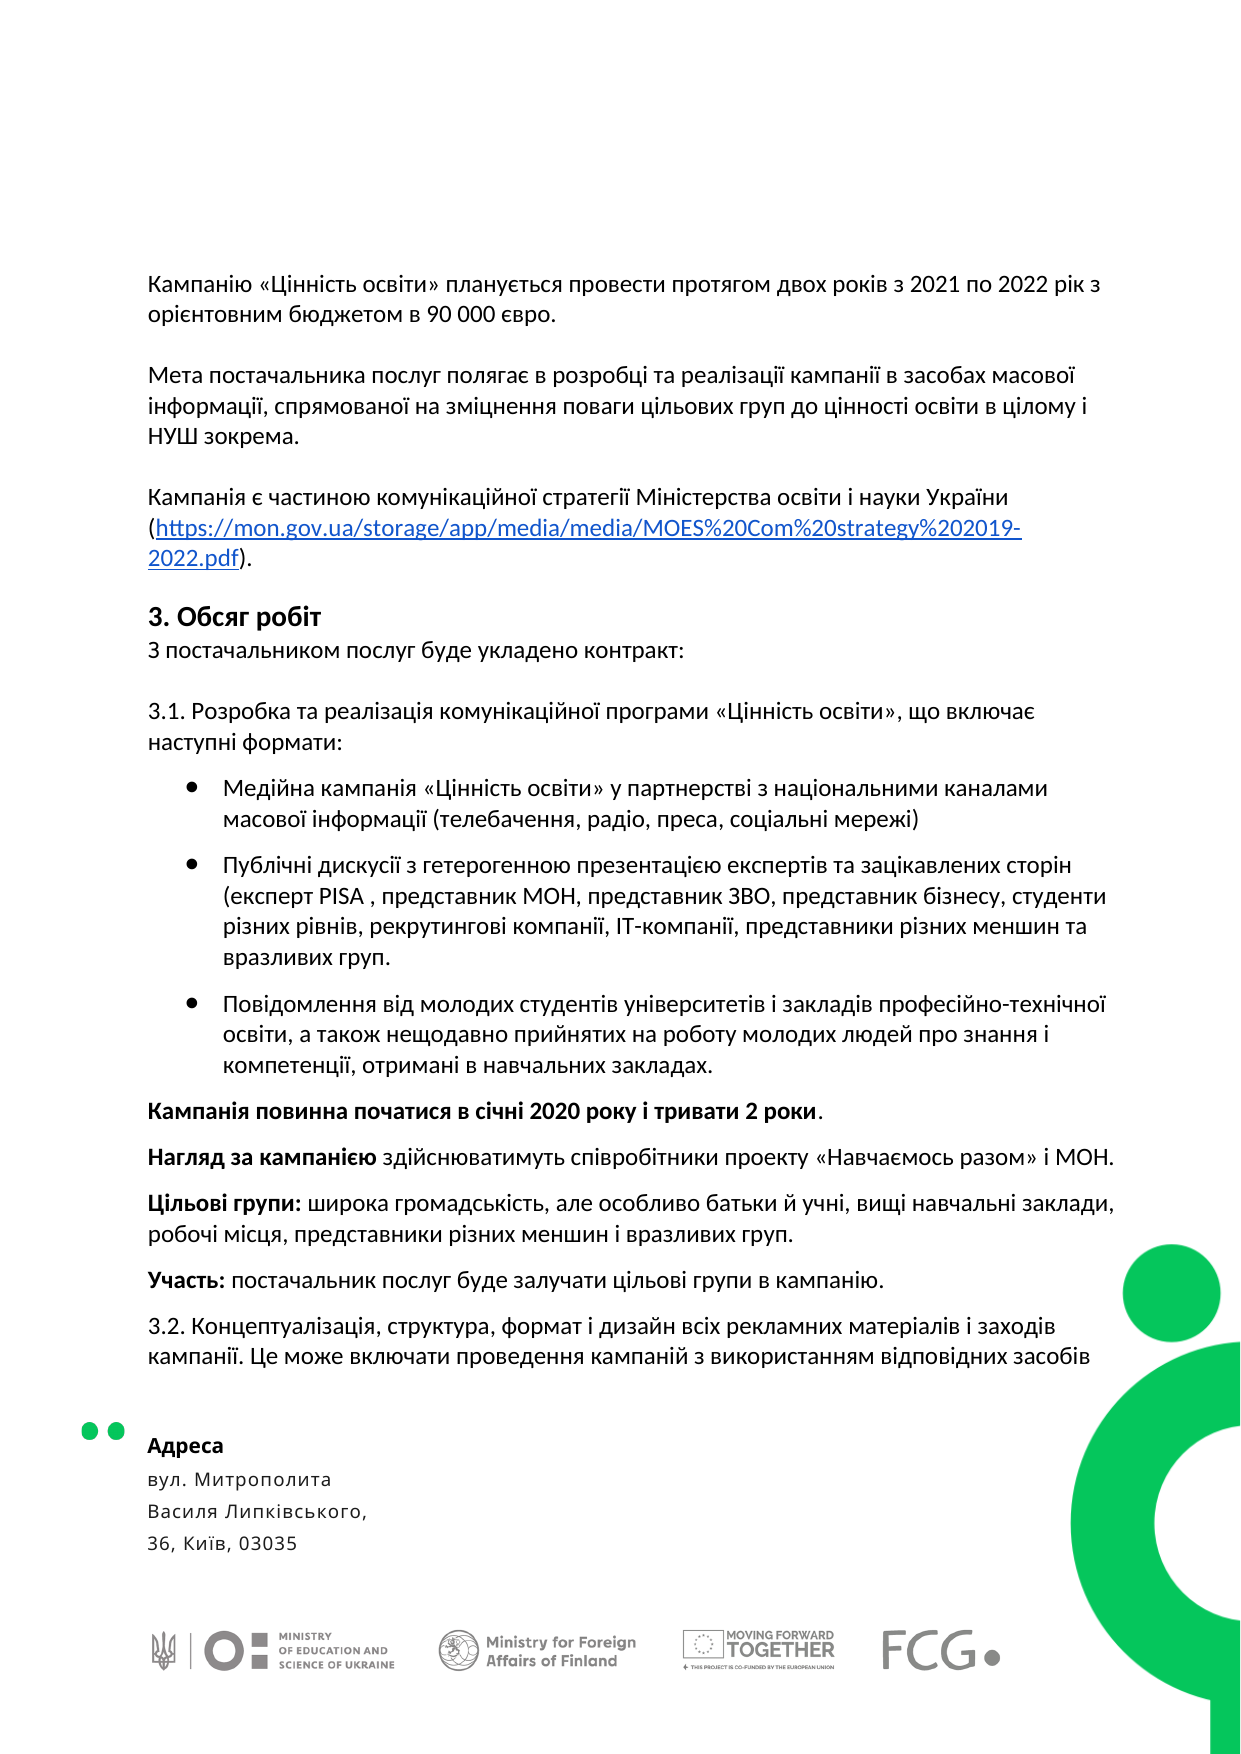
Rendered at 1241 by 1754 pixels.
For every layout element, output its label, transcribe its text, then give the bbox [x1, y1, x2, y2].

text Кампанія повинна початися в січні 2020 року і тривати 2 роки. [148, 1095, 1122, 1125]
list Медійна кампанія «Цінність освіти» у партнерстві з національними каналами масової інформації (телебачення, радіо, преса, соціальні мережі) [185, 772, 1122, 833]
text Цільові групи: широка громадськість, але особливо батьки й учні, вищі навчальні заклади, робочі місця, представники різних меншин і вразливих груп. [148, 1187, 1122, 1248]
text 3. Обсяг робіт [148, 598, 1122, 634]
text 3.1. Розробка та реалізація комунікаційної програми «Цінність освіти», що включає наступні формати: [148, 695, 1122, 756]
list Повідомлення від молодих студентів університетів і закладів професійно-технічної освіти, а також нещодавно прийнятих на роботу молодих людей про знання і компетенції, отримані в навчальних закладах. [185, 987, 1122, 1079]
text Нагляд за кампанією здійснюватимуть співробітники проекту «Навчаємось разом» і МОН. [148, 1141, 1122, 1172]
text З постачальником послуг буде укладено контракт: [148, 634, 1122, 664]
list Публічні дискусії з гетерогенною презентацією експертів та зацікавлених сторін (експерт PISA , представник МОН, представник ЗВО, представник бізнесу, студенти різних рівнів, рекрутингові компанії, IT-компанії, представники різних меншин та вразливих груп. [185, 849, 1122, 972]
text Участь: постачальник послуг буде залучати цільові групи в кампанію. [148, 1264, 1122, 1294]
text Кампанію «Цінність освіти» планується провести протягом двох років з 2021 по 2022 рік з орієнтовним бюджетом в 90 000 євро. [148, 268, 1122, 329]
picture [22, 0, 1241, 1754]
text Кампанія є частиною комунікаційної стратегії Міністерства освіти і науки України (https://mon.gov.ua/storage/app/media/media/MOES%20Com%20strategy%202019-2022.pdf). [148, 481, 1122, 573]
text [148, 1310, 1122, 1371]
text Мета постачальника послуг полягає в розробці та реалізації кампанії в засобах масової інформації, спрямованої на зміцнення поваги цільових груп до цінності освіти в цілому і НУШ зокрема. [148, 359, 1122, 451]
